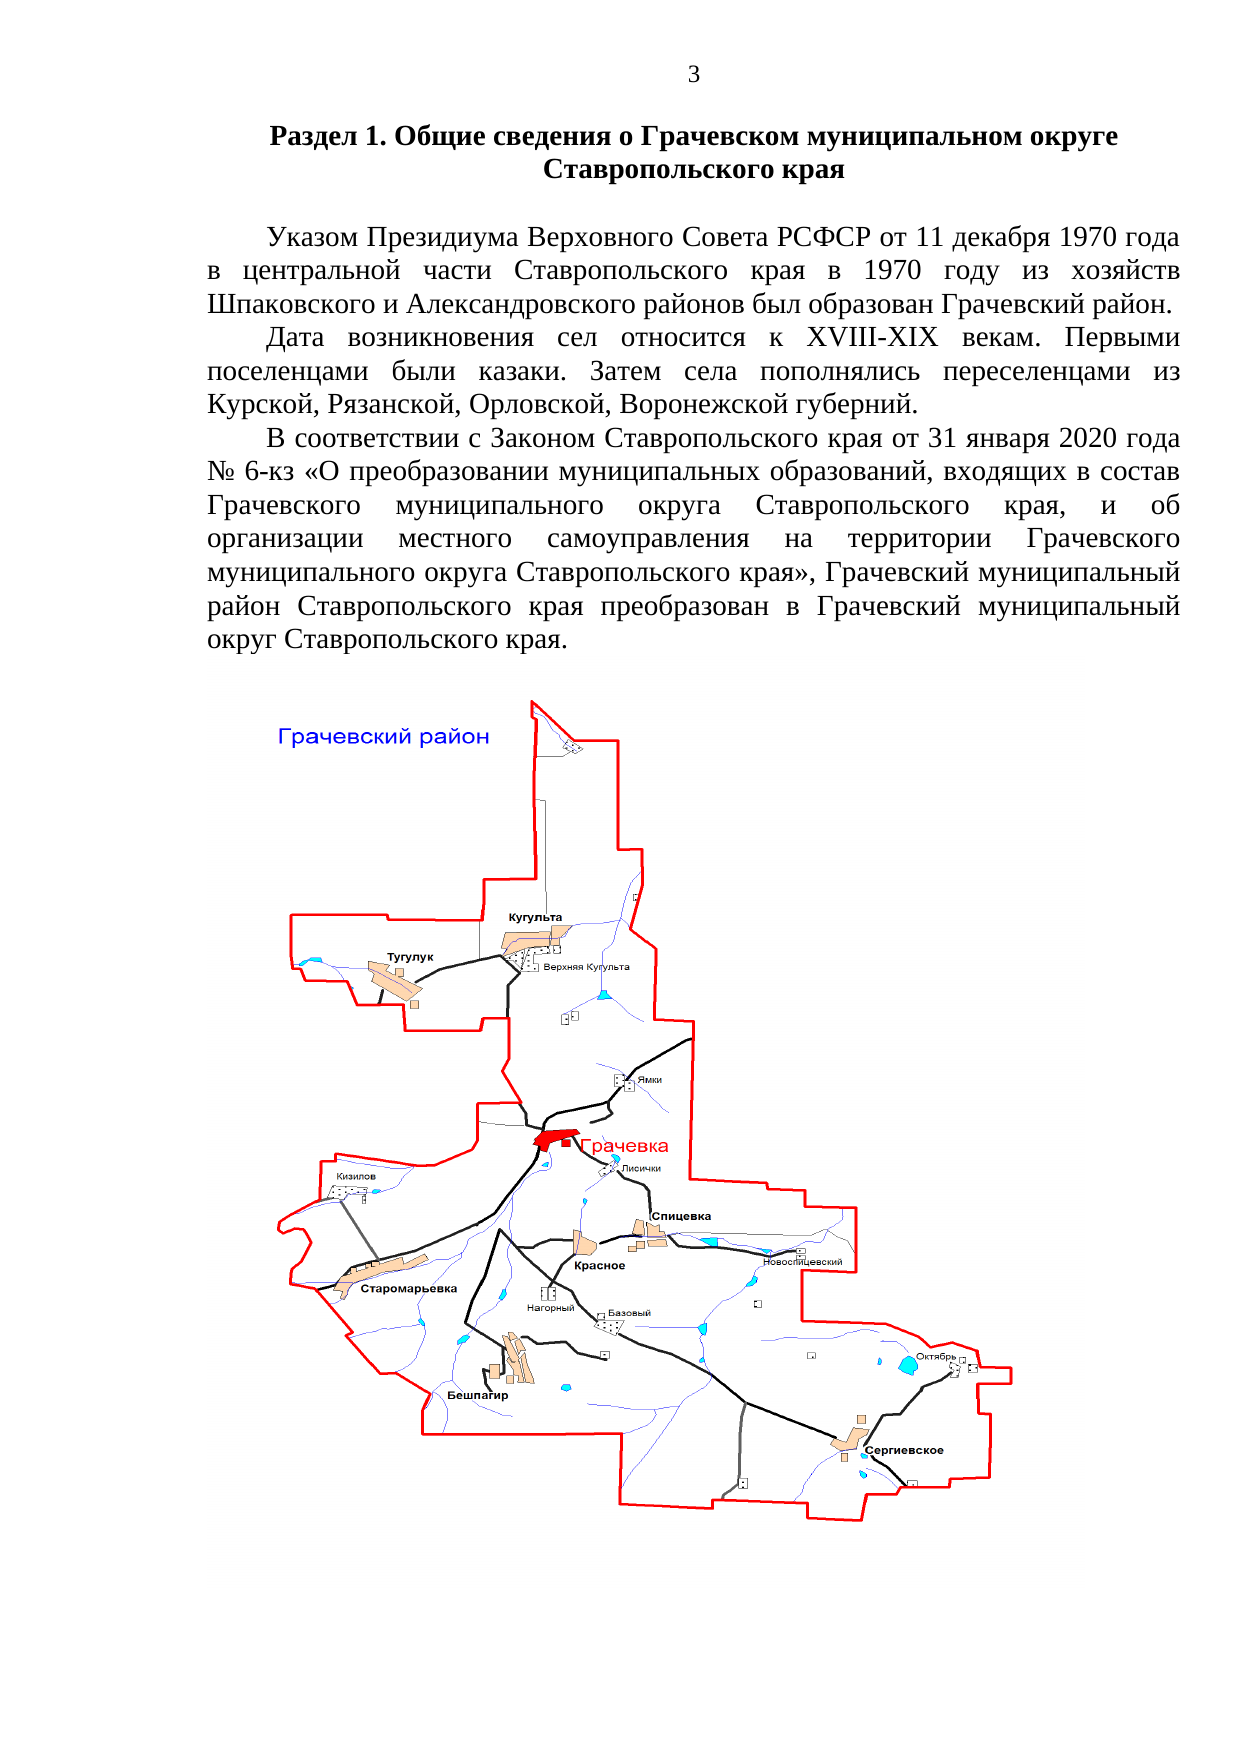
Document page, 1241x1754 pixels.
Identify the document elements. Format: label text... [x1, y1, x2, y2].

text Указом Президиума Верховного Совета РСФСР от 11 декабря 1970 года в центральной части Ставропольского края в 1970 году из хозяйств Шпаковского и Александровского районов был образован Грачевский район. [207, 219, 1181, 319]
text В соответствии с Законом Ставропольского края от 31 января 2020 года № 6-кз «О преобразовании муниципальных образований, входящих в состав Грачевского муниципального округа Ставропольского края, и об организации местного самоуправления на территории Грачевского муниципального округа Ставропольского края», Грачевский муниципальный район Ставропольского края преобразован в Грачевский муниципальный округ Ставропольского края. [207, 420, 1181, 655]
text Дата возникновения сел относится к XVIII-XIX векам. Первыми поселенцами были казаки. Затем села пополнялись переселенцами из Курской, Рязанской, Орловской, Воронежской губерний. [207, 319, 1181, 420]
text Раздел 1. Общие сведения о Грачевском муниципальном округе Ставропольского края [207, 118, 1181, 185]
